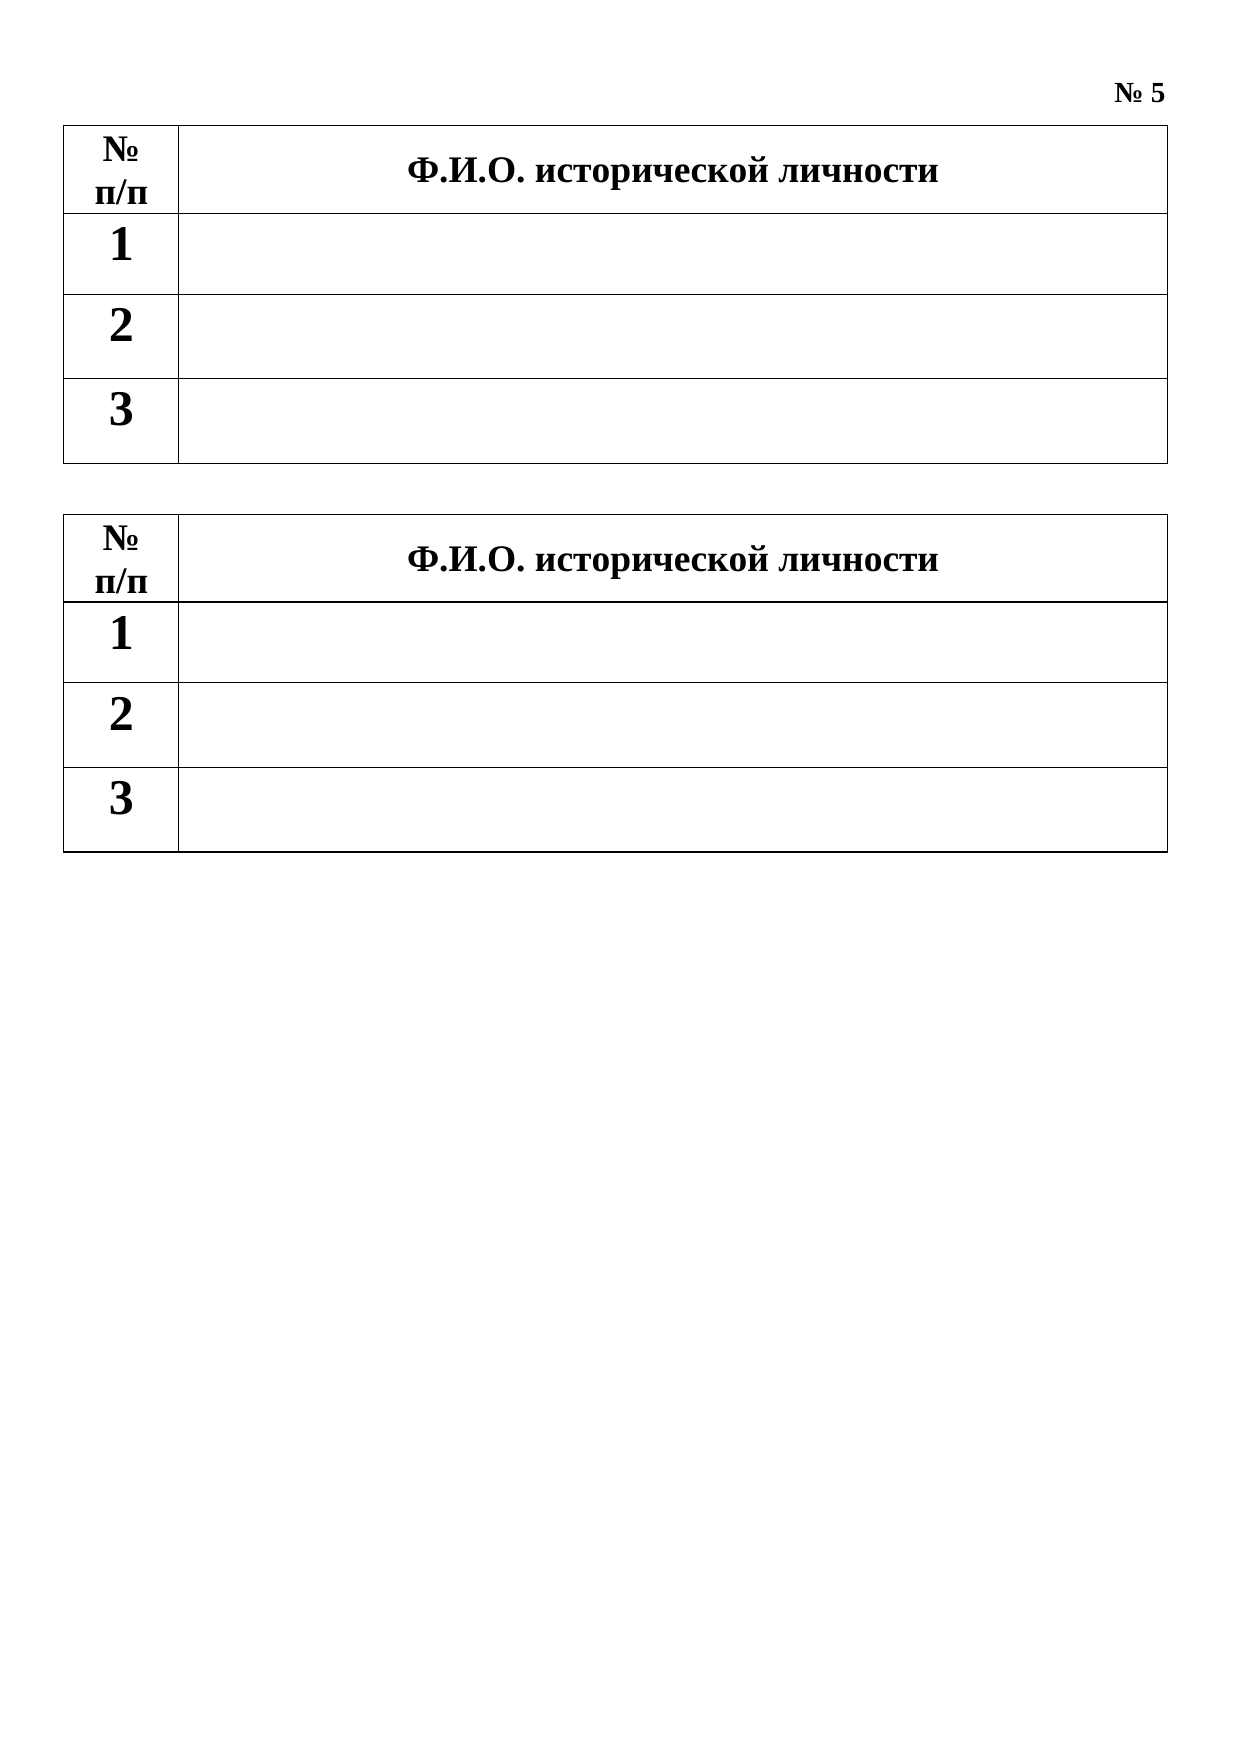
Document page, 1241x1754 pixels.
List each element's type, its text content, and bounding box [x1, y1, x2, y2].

table_cell [179, 768, 1167, 851]
table_cell 1 [64, 214, 178, 293]
table_header № п/п [64, 126, 178, 213]
table_cell 1 [64, 603, 178, 682]
table_cell [179, 295, 1167, 378]
table_cell [179, 379, 1167, 463]
table_cell [179, 683, 1167, 767]
table_cell [179, 214, 1167, 293]
table_header № п/п [64, 515, 178, 601]
table_cell [179, 603, 1167, 682]
table_cell 3 [64, 768, 178, 851]
table_cell 3 [64, 379, 178, 463]
table_cell 2 [64, 295, 178, 378]
table_cell 2 [64, 683, 178, 767]
table_header Ф.И.О. исторической личности [179, 126, 1167, 213]
text № 5 [75, 75, 1165, 108]
table_header Ф.И.О. исторической личности [179, 515, 1167, 601]
